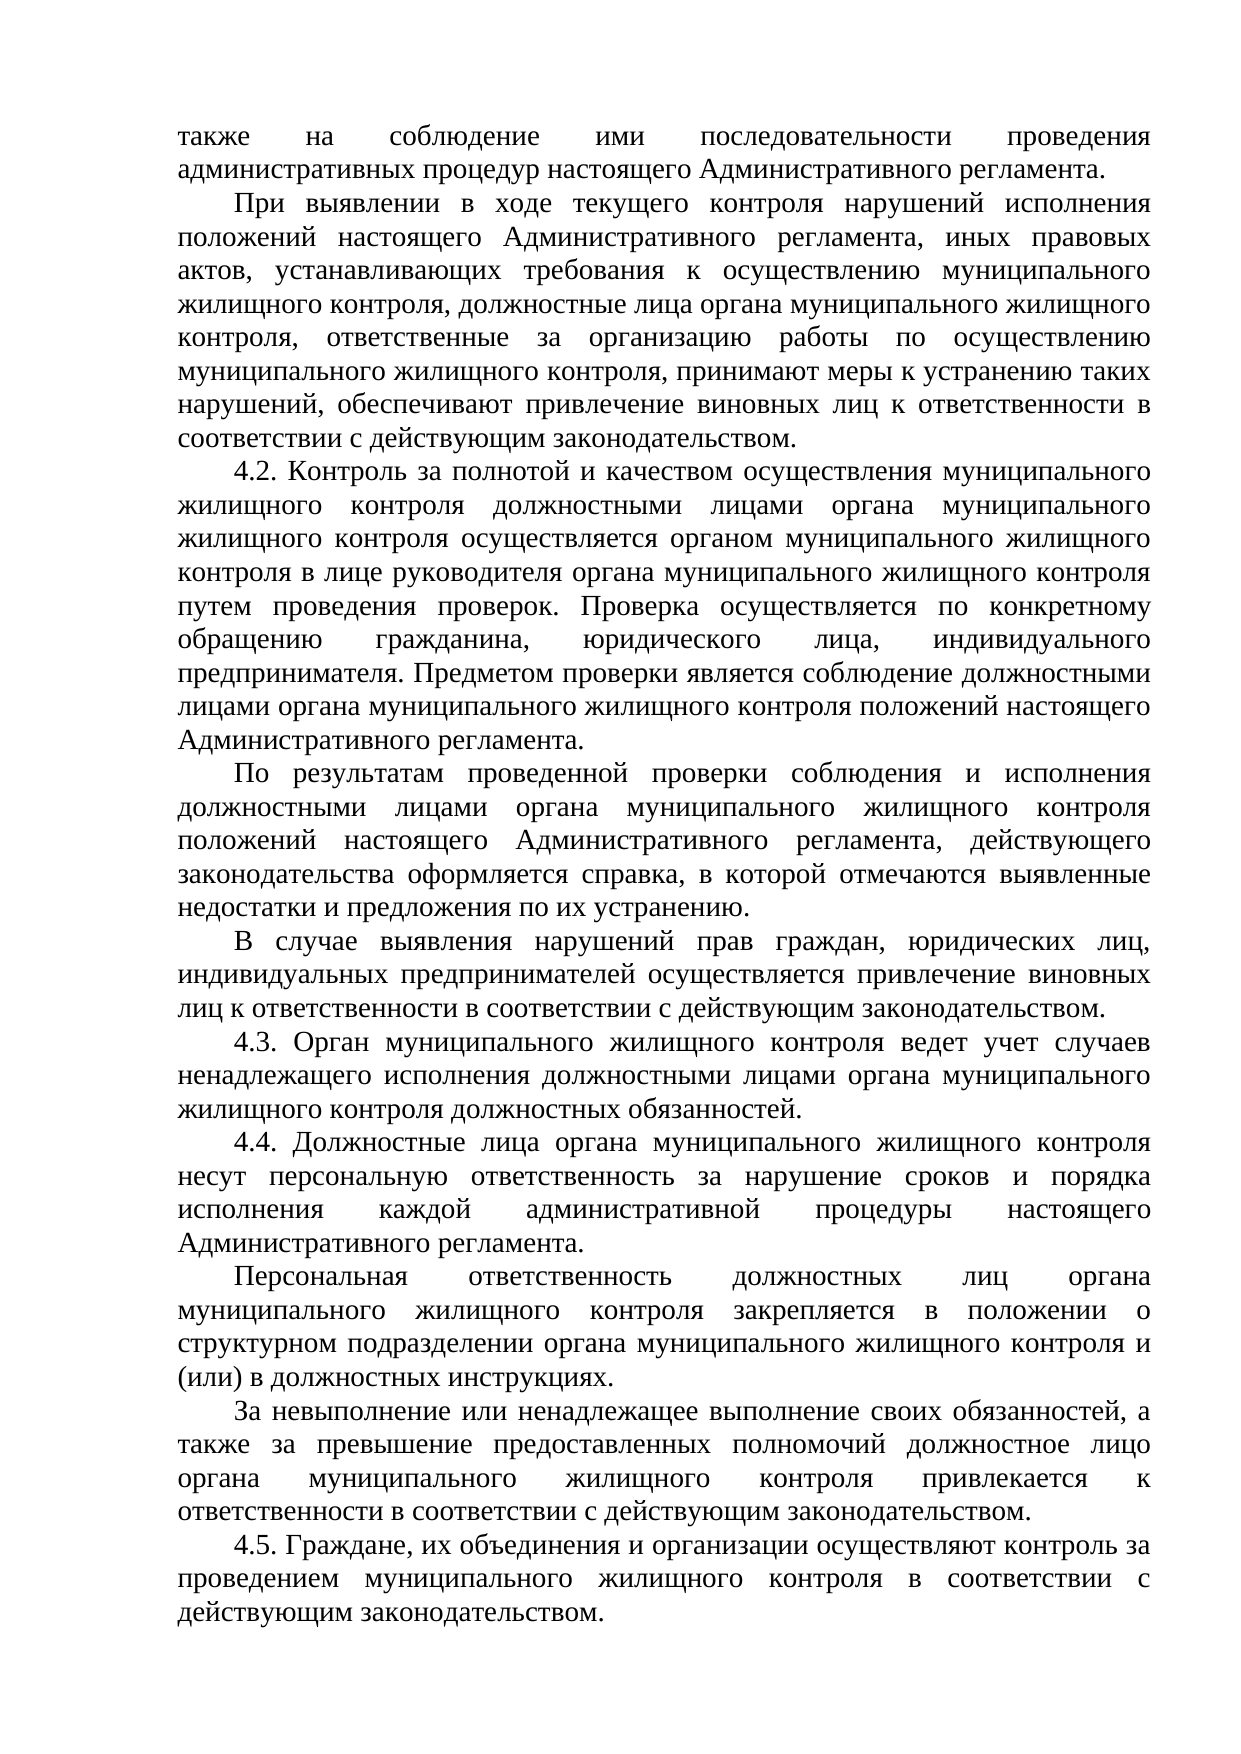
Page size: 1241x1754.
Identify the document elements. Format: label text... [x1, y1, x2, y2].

text Персональная ответственность должностных лиц органа муниципального жилищного контроля закрепляется в положении о структурном подразделении органа муниципального жилищного контроля и (или) в должностных инструкциях. [177, 1258, 1152, 1393]
text 4.2. Контроль за полнотой и качеством осуществления муниципального жилищного контроля должностными лицами органа муниципального жилищного контроля осуществляется органом муниципального жилищного контроля в лице руководителя органа муниципального жилищного контроля путем проведения проверок. Проверка осуществляется по конкретному обращению гражданина, юридического лица, индивидуального предпринимателя. Предметом проверки является соблюдение должностными лицами органа муниципального жилищного контроля положений настоящего Административного регламента. [177, 453, 1152, 755]
text За невыполнение или ненадлежащее выполнение своих обязанностей, а также за превышение предоставленных полномочий должностное лицо органа муниципального жилищного контроля привлекается к ответственности в соответствии с действующим законодательством. [177, 1393, 1152, 1527]
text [177, 118, 1152, 185]
text В случае выявления нарушений прав граждан, юридических лиц, индивидуальных предпринимателей осуществляется привлечение виновных лиц к ответственности в соответствии с действующим законодательством. [177, 923, 1152, 1024]
text 4.5. Граждане, их объединения и организации осуществляют контроль за проведением муниципального жилищного контроля в соответствии с действующим законодательством. [177, 1527, 1152, 1627]
text 4.4. Должностные лица органа муниципального жилищного контроля несут персональную ответственность за нарушение сроков и порядка исполнения каждой административной процедуры настоящего Административного регламента. [177, 1124, 1152, 1258]
text 4.3. Орган муниципального жилищного контроля ведет учет случаев ненадлежащего исполнения должностными лицами органа муниципального жилищного контроля должностных обязанностей. [177, 1024, 1152, 1124]
text По результатам проведенной проверки соблюдения и исполнения должностными лицами органа муниципального жилищного контроля положений настоящего Административного регламента, действующего законодательства оформляется справка, в которой отмечаются выявленные недостатки и предложения по их устранению. [177, 755, 1152, 923]
text При выявлении в ходе текущего контроля нарушений исполнения положений настоящего Административного регламента, иных правовых актов, устанавливающих требования к осуществлению муниципального жилищного контроля, должностные лица органа муниципального жилищного контроля, ответственные за организацию работы по осуществлению муниципального жилищного контроля, принимают меры к устранению таких нарушений, обеспечивают привлечение виновных лиц к ответственности в соответствии с действующим законодательством. [177, 185, 1152, 453]
